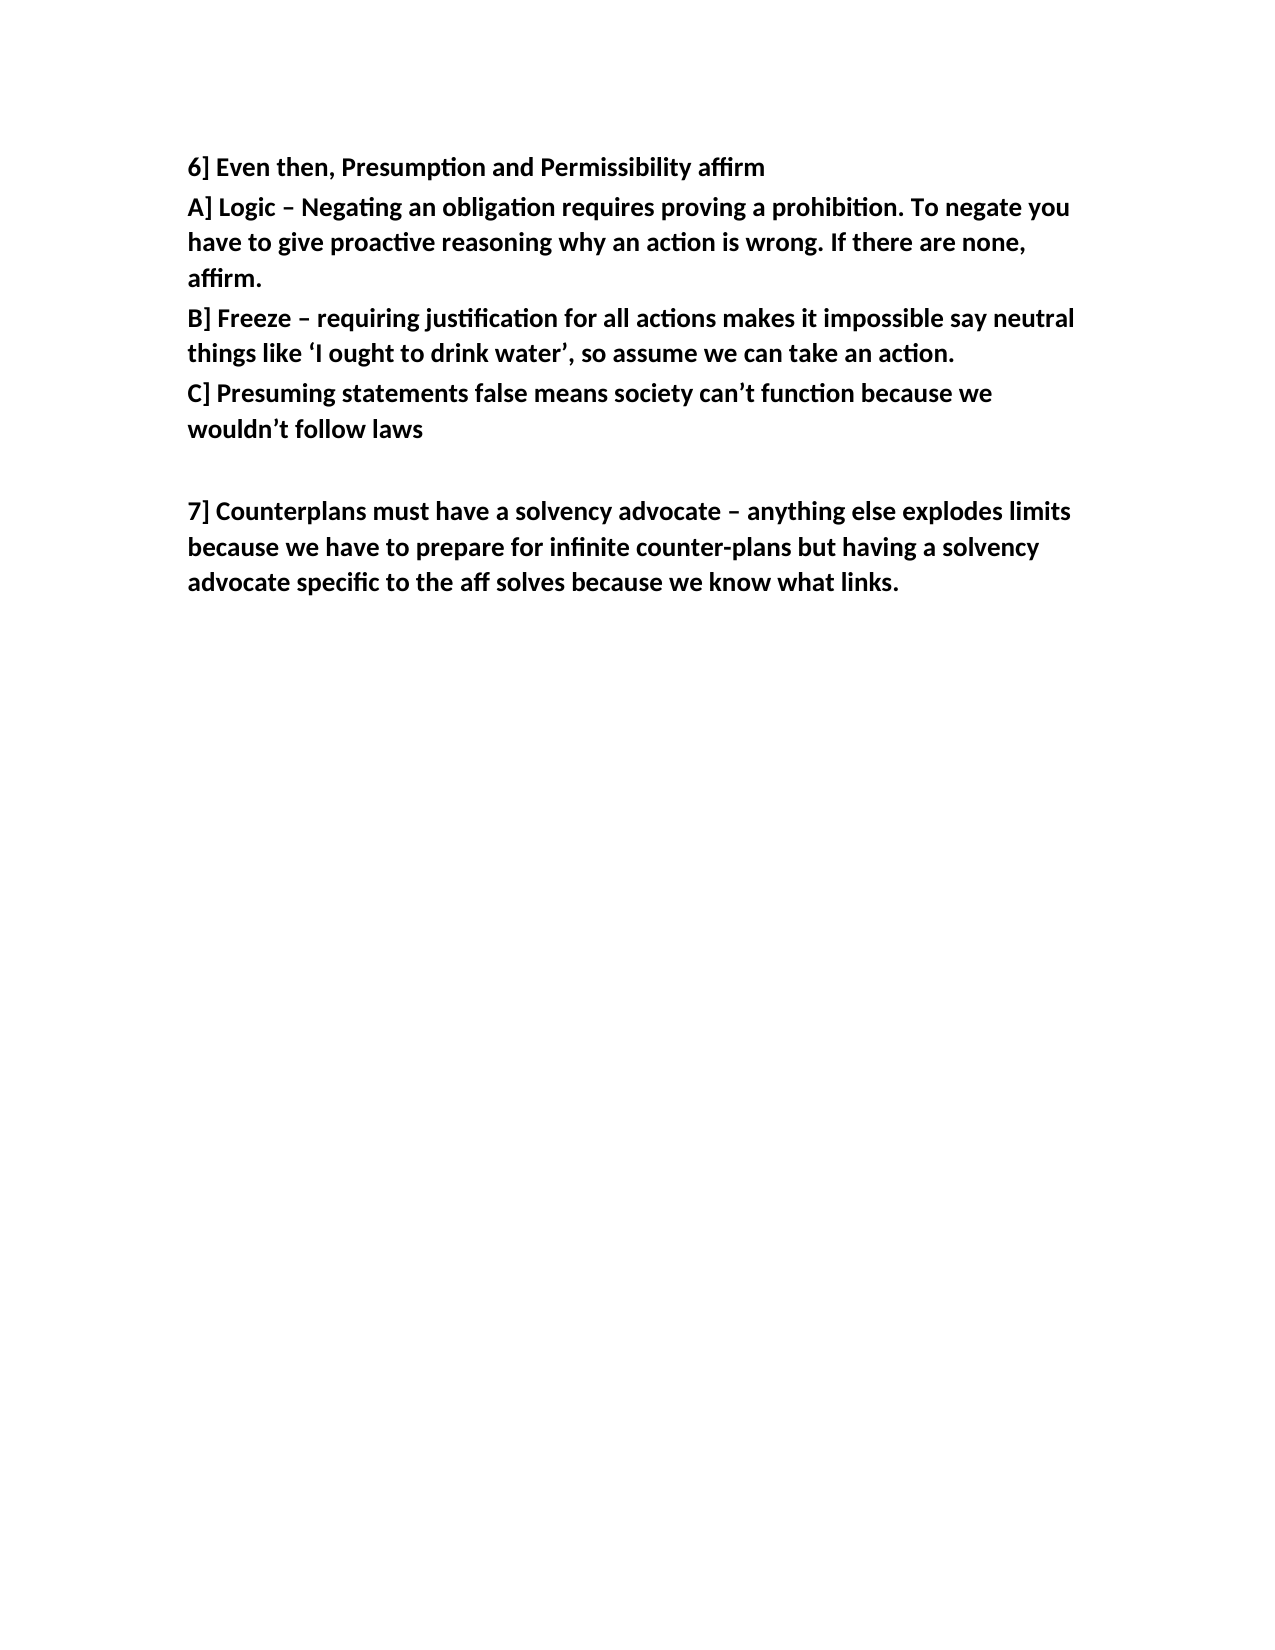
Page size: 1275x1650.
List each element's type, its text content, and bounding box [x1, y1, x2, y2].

subtitle A] Logic – Negating an obligation requires proving a prohibition. To negate you have to give proactive reasoning why an action is wrong. If there are none, affirm. [187, 190, 1087, 294]
subtitle B] Freeze – requiring justification for all actions makes it impossible say neutral things like ‘I ought to drink water’, so assume we can take an action. [187, 301, 1087, 369]
subtitle C] Presuming statements false means society can’t function because we wouldn’t follow laws [187, 376, 1087, 445]
subtitle 7] Counterplans must have a solvency advocate – anything else explodes limits because we have to prepare for infinite counter-plans but having a solvency advocate specific to the aff solves because we know what links. [187, 494, 1087, 599]
subtitle 6] Even then, Presumption and Permissibility affirm [187, 150, 1087, 183]
